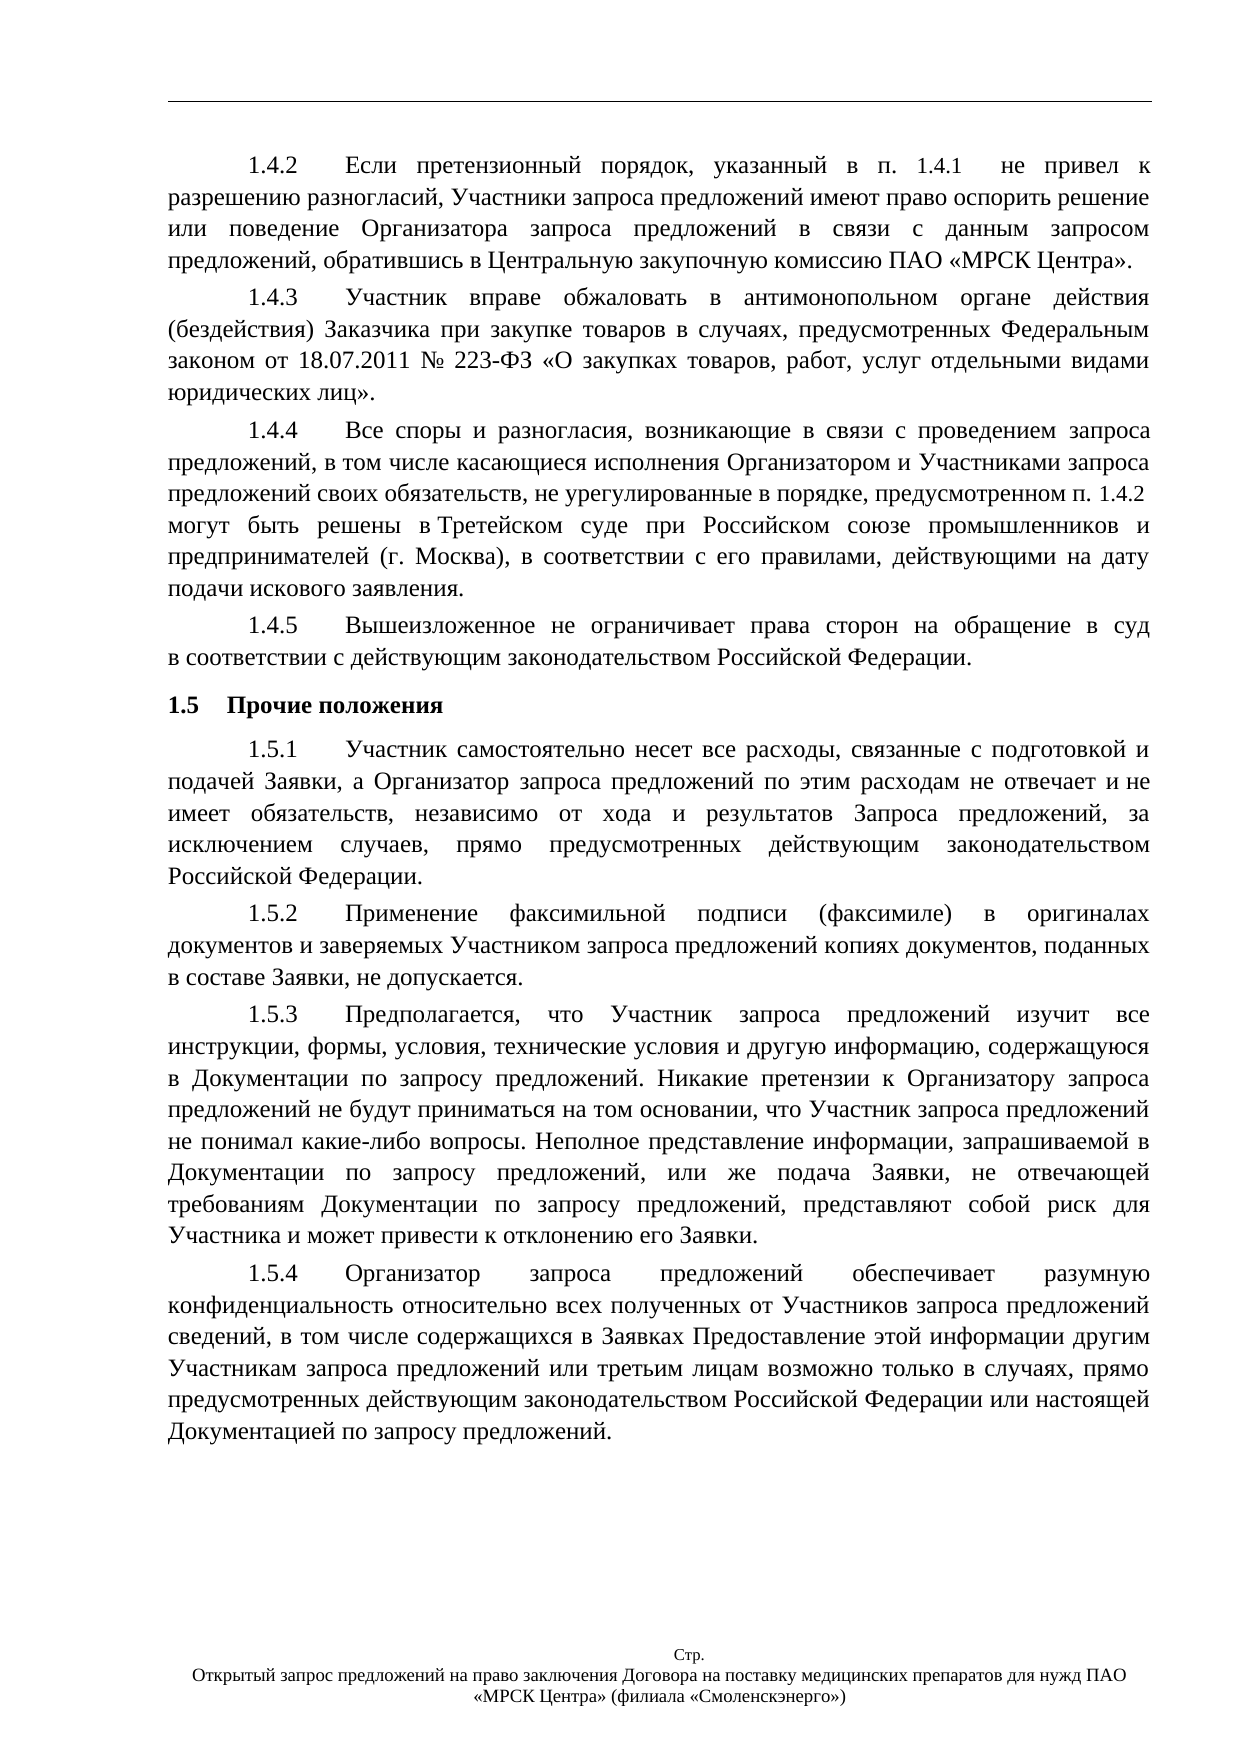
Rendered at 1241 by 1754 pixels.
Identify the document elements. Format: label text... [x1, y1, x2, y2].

list Все споры и разногласия, возникающие в связи с проведением запроса предложений, в том числе касающиеся исполнения Организатором и Участниками запроса предложений своих обязательств, не урегулированные в порядке, предусмотренном п. 1.4.2 могут быть решены в Третейском суде при Российском союзе промышленников и предпринимателей (г. Москва), в соответствии с его правилами, действующими на дату подачи искового заявления. [168, 415, 1150, 602]
subtitle Прочие положения [168, 690, 1152, 719]
list Вышеизложенное не ограничивает права сторон на обращение в суд в соответствии с действующим законодательством Российской Федерации. [168, 611, 1150, 671]
list Если претензионный порядок, указанный в п. 1.4.1 не привел к разрешению разногласий, Участники запроса предложений имеют право оспорить решение или поведение Организатора запроса предложений в связи с данным запросом предложений, обратившись в Центральную закупочную комиссию ПАО «МРСК Центра». [168, 150, 1150, 273]
list Участник вправе обжаловать в антимонопольном органе действия (бездействия) Заказчика при закупке товаров в случаях, предусмотренных Федеральным законом от 18.07.2011 № 223-ФЗ «О закупках товаров, работ, услуг отдельными видами юридических лиц». [168, 282, 1150, 406]
list Применение факсимильной подписи (факсимиле) в оригиналах документов и заверяемых Участником запроса предложений копиях документов, поданных в составе Заявки, не допускается. [168, 898, 1150, 990]
list Организатор запроса предложений обеспечивает разумную конфиденциальность относительно всех полученных от Участников запроса предложений сведений, в том числе содержащихся в Заявках Предоставление этой информации другим Участникам запроса предложений или третьим лицам возможно только в случаях, прямо предусмотренных действующим законодательством Российской Федерации или настоящей Документацией по запросу предложений. [168, 1258, 1150, 1445]
list Предполагается, что Участник запроса предложений изучит все инструкции, формы, условия, технические условия и другую информацию, содержащуюся в Документации по запросу предложений. Никакие претензии к Организатору запроса предложений не будут приниматься на том основании, что Участник запроса предложений не понимал какие-либо вопросы. Неполное представление информации, запрашиваемой в Документации по запросу предложений, или же подача Заявки, не отвечающей требованиям Документации по запросу предложений, представляют собой риск для Участника и может привести к отклонению его Заявки. [168, 999, 1150, 1249]
list Участник самостоятельно несет все расходы, связанные с подготовкой и подачей Заявки, а Организатор запроса предложений по этим расходам не отвечает и не имеет обязательств, независимо от хода и результатов Запроса предложений, за исключением случаев, прямо предусмотренных действующим законодательством Российской Федерации. [168, 734, 1150, 889]
